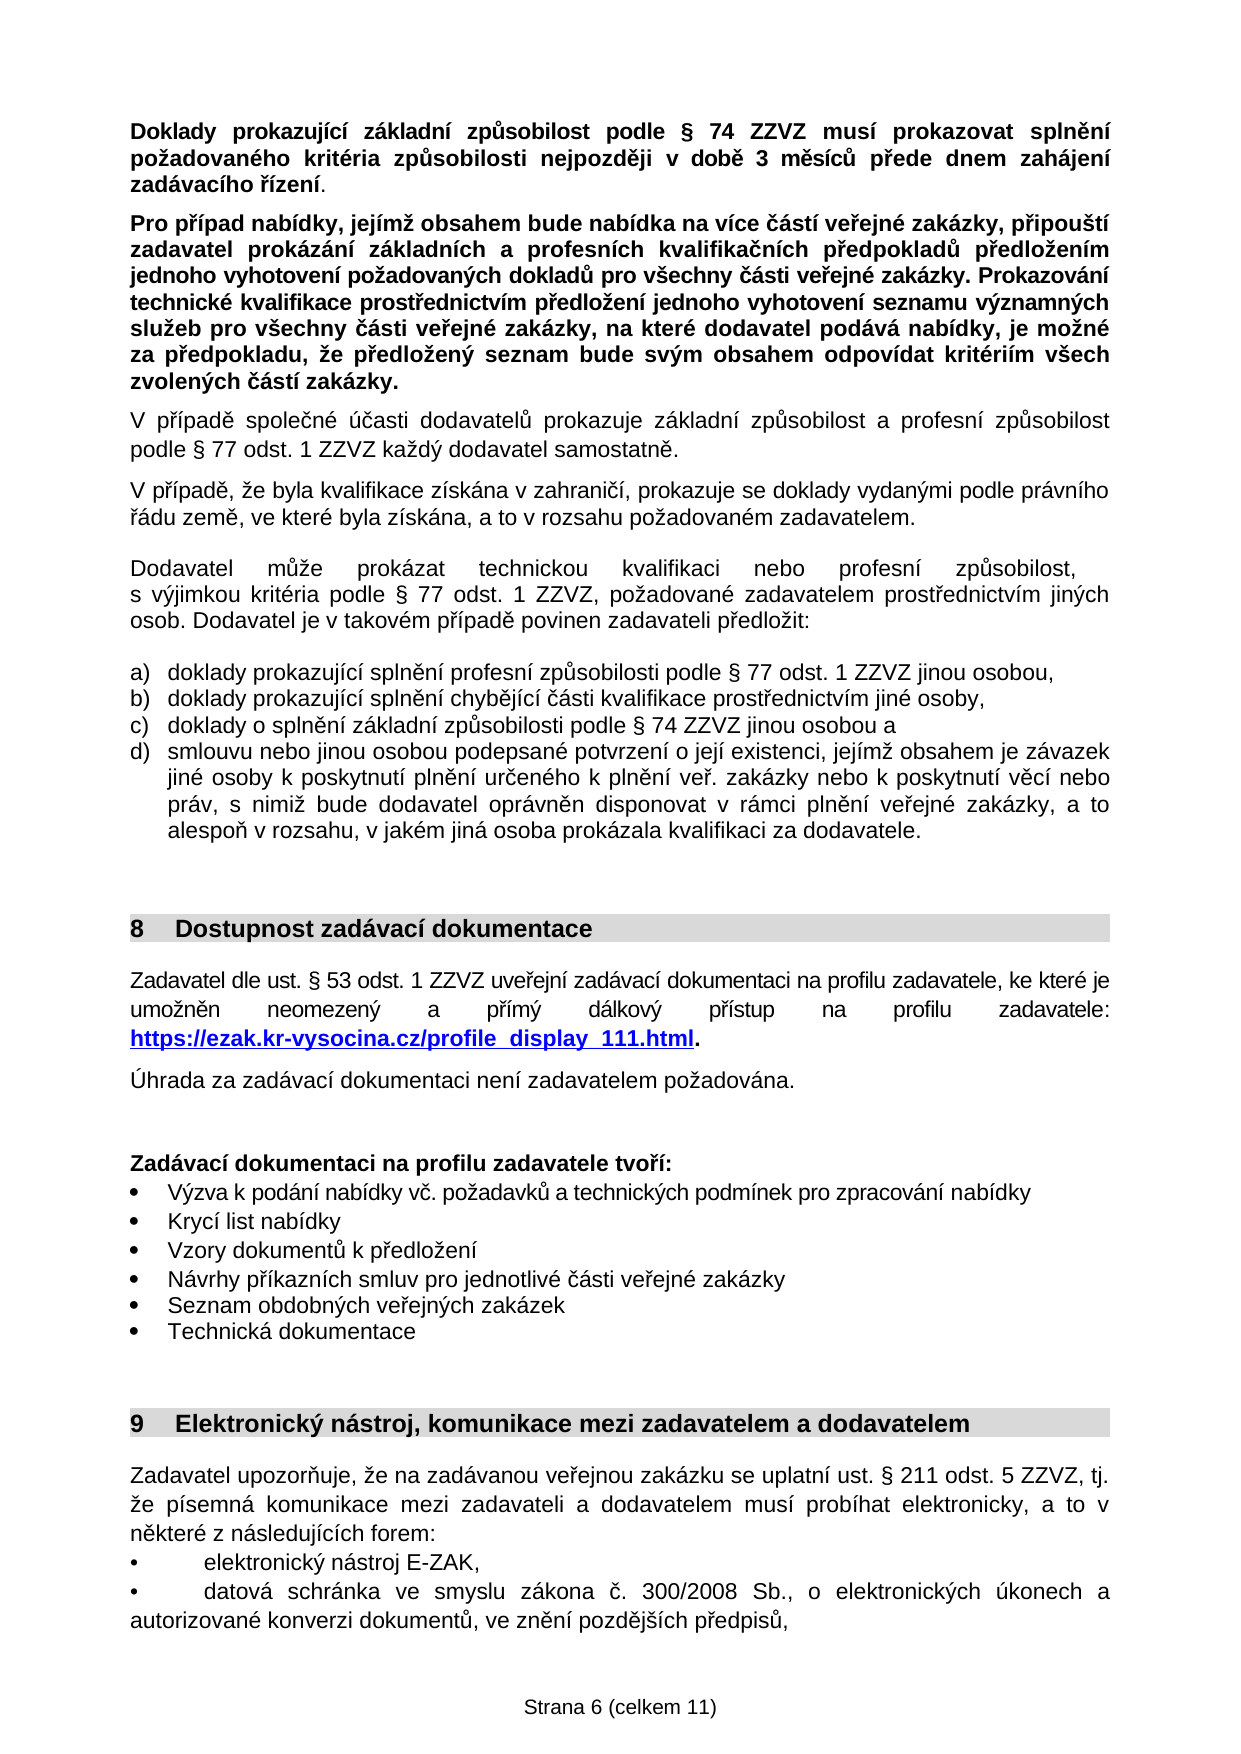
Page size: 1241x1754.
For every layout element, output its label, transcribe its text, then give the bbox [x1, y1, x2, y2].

list doklady prokazující splnění chybějící části kvalifikace prostřednictvím jiné osoby, [130, 685, 1110, 712]
list Seznam obdobných veřejných zakázek [130, 1292, 1110, 1318]
list Dodavatel může prokázat technickou kvalifikaci nebo profesní způsobilost, s výjimkou kritéria podle § 77 odst. 1 ZZVZ, požadované zadavatelem prostřednictvím jiných osob. Dodavatel je v takovém případě povinen zadavateli předložit: [130, 555, 1110, 634]
text • elektronický nástroj E-ZAK, [130, 1549, 1110, 1576]
list V případě, že byla kvalifikace získána v zahraničí, prokazuje se doklady vydanými podle právního řádu země, ve které byla získána, a to v rozsahu požadovaném zadavatelem. [130, 477, 1110, 530]
list Výzva k podání nabídky vč. požadavků a technických podmínek pro zpracování nabídky [130, 1179, 1110, 1205]
list Návrhy příkazních smluv pro jednotlivé části veřejné zakázky [130, 1266, 1110, 1292]
list Krycí list nabídky [130, 1208, 1110, 1234]
list doklady o splnění základní způsobilosti podle § 74 ZZVZ jinou osobou a [130, 712, 1110, 738]
text Zadavatel upozorňuje, že na zadávanou veřejnou zakázku se uplatní ust. § 211 odst. 5 ZZVZ, tj. že písemná komunikace mezi zadavateli a dodavatelem musí probíhat elektronicky, a to v některé z následujících forem: [130, 1462, 1110, 1547]
text Pro případ nabídky, jejímž obsahem bude nabídka na více částí veřejné zakázky, připouští zadavatel prokázání základních a profesních kvalifikačních předpokladů předložením jednoho vyhotovení požadovaných dokladů pro všechny části veřejné zakázky. Prokazování technické kvalifikace prostřednictvím předložení jednoho vyhotovení seznamu významných služeb pro všechny části veřejné zakázky, na které dodavatel podává nabídky, je možné za předpokladu, že předložený seznam bude svým obsahem odpovídat kritériím všech zvolených částí zakázky. [130, 210, 1110, 394]
subtitle Dostupnost zadávací dokumentace [130, 914, 1110, 942]
list doklady prokazující splnění profesní způsobilosti podle § 77 odst. 1 ZZVZ jinou osobou, [130, 659, 1110, 685]
text Zadavatel dle ust. § 53 odst. 1 ZZVZ uveřejní zadávací dokumentaci na profilu zadavatele, ke které je umožněn neomezený a přímý dálkový přístup na profilu zadavatele: https://ezak.kr-vysocina.cz/profile_display_111.html. [130, 967, 1110, 1052]
list Elektronický nástroj, komunikace mezi zadavatelem a dodavatelem [130, 1408, 1110, 1437]
list smlouvu nebo jinou osobou podepsané potvrzení o její existenci, jejímž obsahem je závazek jiné osoby k poskytnutí plnění určeného k plnění veř. zakázky nebo k poskytnutí věcí nebo práv, s nimiž bude dodavatel oprávněn disponovat v rámci plnění veřejné zakázky, a to alespoň v rozsahu, v jakém jiná osoba prokázala kvalifikaci za dodavatele. [130, 738, 1110, 843]
text Zadávací dokumentaci na profilu zadavatele tvoří: [130, 1150, 1110, 1176]
text • datová schránka ve smyslu zákona č. 300/2008 Sb., o elektronických úkonech a autorizované konverzi dokumentů, ve znění pozdějších předpisů, [130, 1578, 1110, 1633]
text V případě společné účasti dodavatelů prokazuje základní způsobilost a profesní způsobilost podle § 77 odst. 1 ZZVZ každý dodavatel samostatně. [130, 407, 1110, 462]
text Doklady prokazující základní způsobilost podle § 74 ZZVZ musí prokazovat splnění požadovaného kritéria způsobilosti nejpozději v době 3 měsíců přede dnem zahájení zadávacího řízení. [130, 118, 1110, 197]
list Vzory dokumentů k předložení [130, 1237, 1110, 1263]
list Technická dokumentace [130, 1318, 1110, 1345]
text Úhrada za zadávací dokumentaci není zadavatelem požadována. [130, 1067, 1110, 1093]
